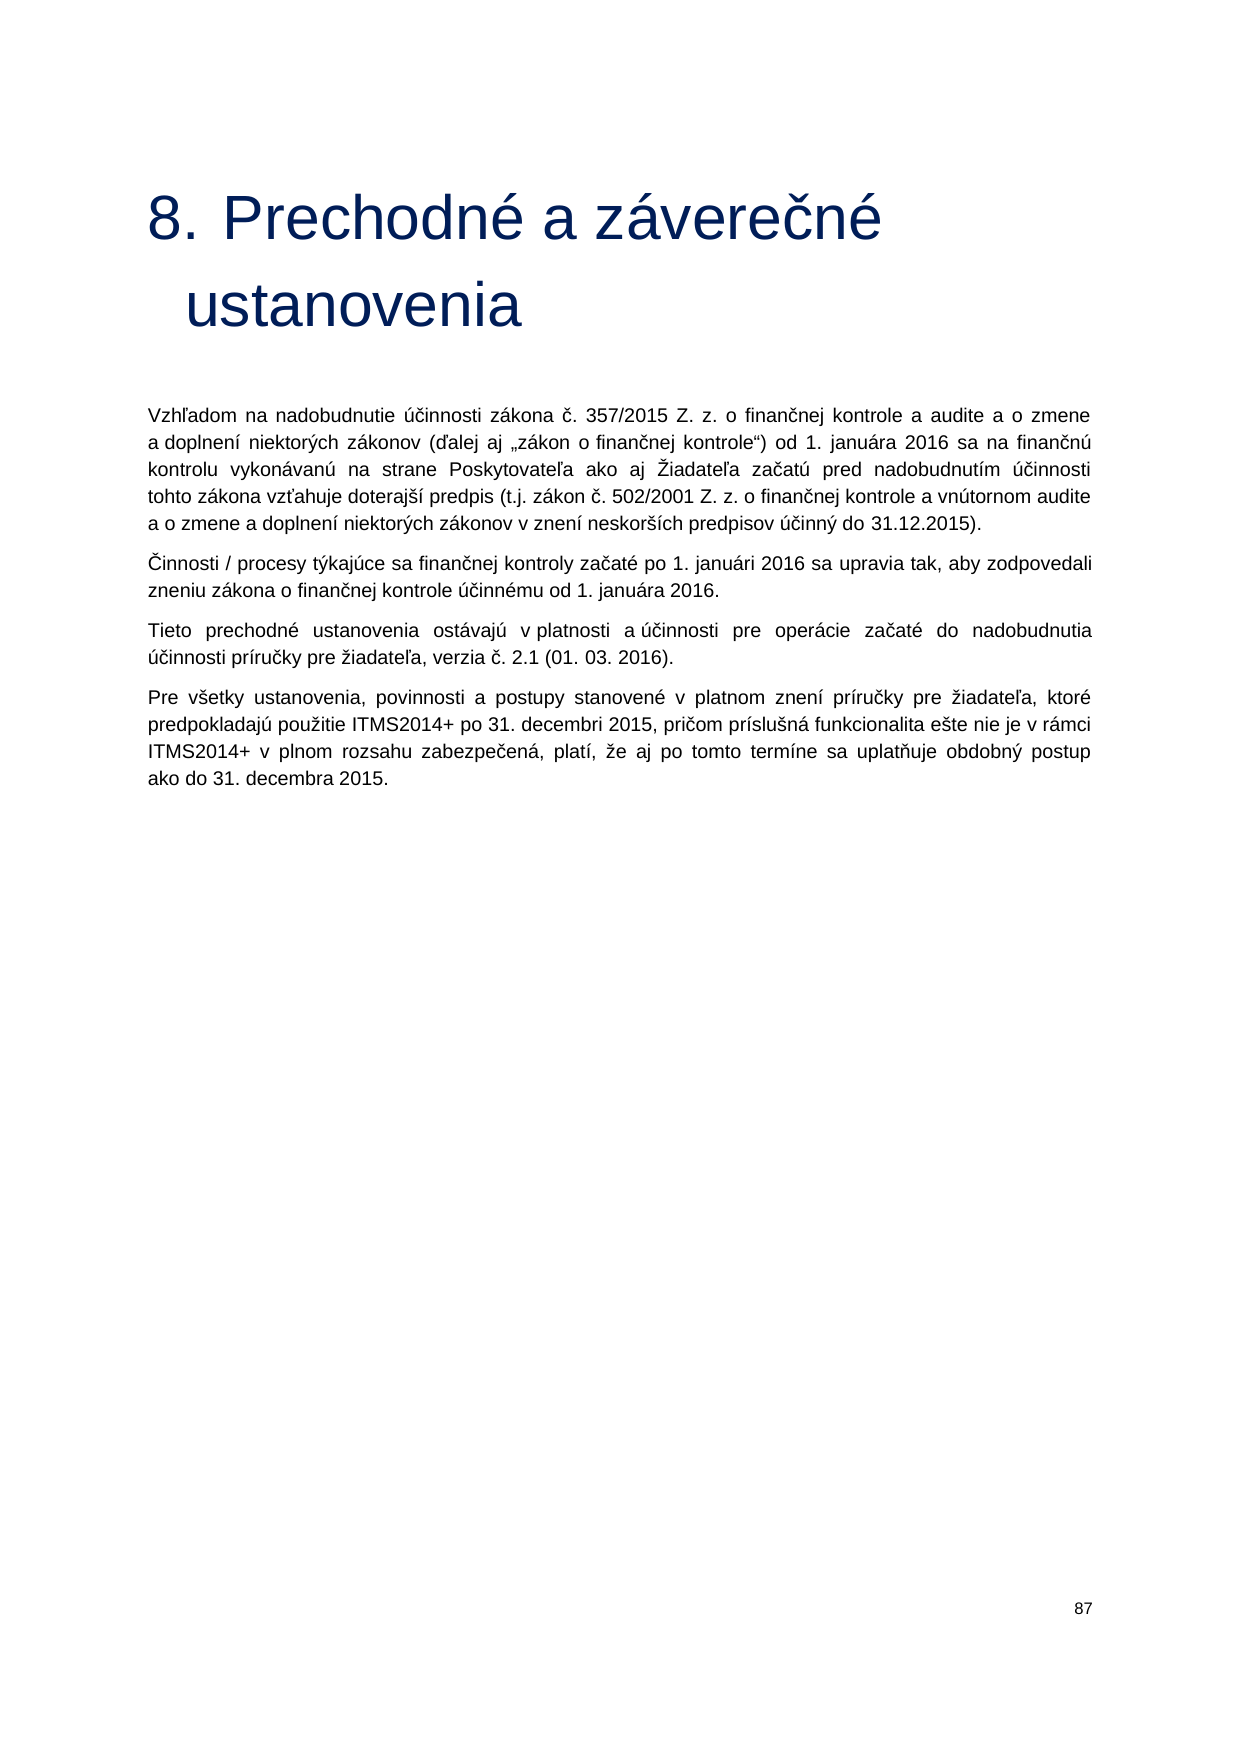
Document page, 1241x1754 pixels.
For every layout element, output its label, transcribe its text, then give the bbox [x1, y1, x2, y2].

text Vzhľadom na nadobudnutie účinnosti zákona č. 357/2015 Z. z. o finančnej kontrole a audite a o zmene a doplnení niektorých zákonov (ďalej aj „zákon o finančnej kontrole“) od 1. januára 2016 sa na finančnú kontrolu vykonávanú na strane Poskytovateľa ako aj Žiadateľa začatú pred nadobudnutím účinnosti tohto zákona vzťahuje doterajší predpis (t.j. zákon č. 502/2001 Z. z. o finančnej kontrole a vnútornom audite a o zmene a doplnení niektorých zákonov v znení neskorších predpisov účinný do 31.12.2015). [148, 403, 1092, 535]
text Činnosti / procesy týkajúce sa finančnej kontroly začaté po 1. januári 2016 sa upravia tak, aby zodpovedali zneniu zákona o finančnej kontrole účinnému od 1. januára 2016. [148, 552, 1092, 602]
text Tieto prechodné ustanovenia ostávajú v platnosti a účinnosti pre operácie začaté do nadobudnutia účinnosti príručky pre žiadateľa, verzia č. 2.1 (01. 03. 2016). [148, 619, 1092, 669]
text Pre všetky ustanovenia, povinnosti a postupy stanovené v platnom znení príručky pre žiadateľa, ktoré predpokladajú použitie ITMS2014+ po 31. decembri 2015, pričom príslušná funkcionalita ešte nie je v rámci ITMS2014+ v plnom rozsahu zabezpečená, platí, že aj po tomto termíne sa uplatňuje obdobný postup ako do 31. decembra 2015. [148, 686, 1092, 790]
subtitle Prechodné a záverečné ustanovenia [148, 181, 1092, 339]
